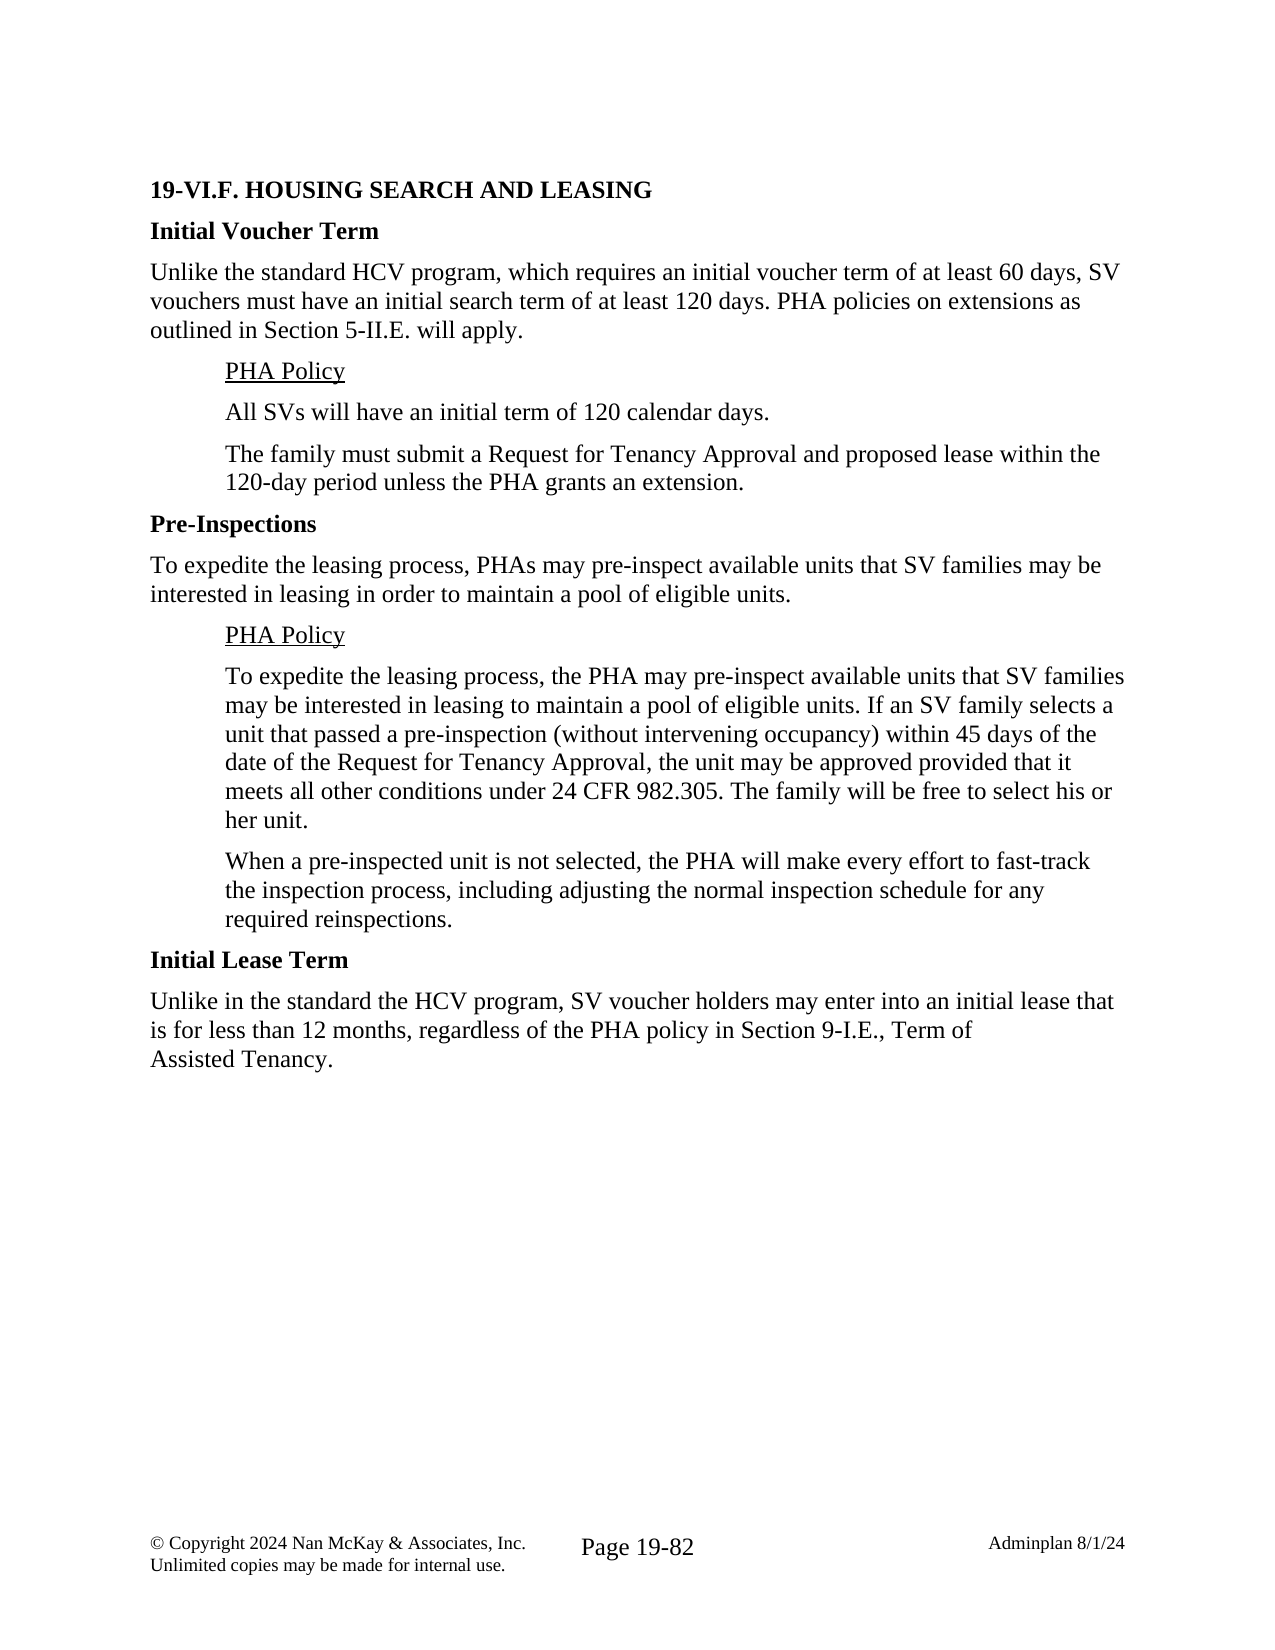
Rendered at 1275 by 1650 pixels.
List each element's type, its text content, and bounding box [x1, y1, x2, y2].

text Unlike the standard HCV program, which requires an initial voucher term of at least 60 days, SV vouchers must have an initial search term of at least 120 days. PHA policies on extensions as outlined in Section 5-II.E. will apply. [150, 257, 1125, 344]
text Initial Lease Term [150, 945, 1125, 974]
text All SVs will have an initial term of 120 calendar days. [225, 397, 1125, 426]
text To expedite the leasing process, the PHA may pre-inspect available units that SV families may be interested in leasing to maintain a pool of eligible units. If an SV family selects a unit that passed a pre-inspection (without intervening occupancy) within 45 days of the date of the Request for Tenancy Approval, the unit may be approved provided that it meets all other conditions under 24 CFR 982.305. The family will be free to select his or her unit. [225, 661, 1125, 834]
text Pre-Inspections [150, 509, 1125, 537]
text PHA Policy [225, 356, 1125, 385]
text PHA Policy [225, 620, 1125, 649]
text Unlike in the standard the HCV program, SV voucher holders may enter into an initial lease that is for less than 12 months, regardless of the PHA policy in Section 9-I.E., Term of Assisted Tenancy. [150, 986, 1125, 1072]
text 19-VI.F. HOUSING SEARCH AND LEASING [150, 175, 1125, 204]
text To expedite the leasing process, PHAs may pre-inspect available units that SV families may be interested in leasing in order to maintain a pool of eligible units. [150, 550, 1125, 607]
text Initial Voucher Term [150, 216, 1125, 245]
text When a pre-inspected unit is not selected, the PHA will make every effort to fast-track the inspection process, including adjusting the normal inspection schedule for any required reinspections. [225, 846, 1125, 932]
text The family must submit a Request for Tenancy Approval and proposed lease within the 120-day period unless the PHA grants an extension. [225, 439, 1125, 496]
